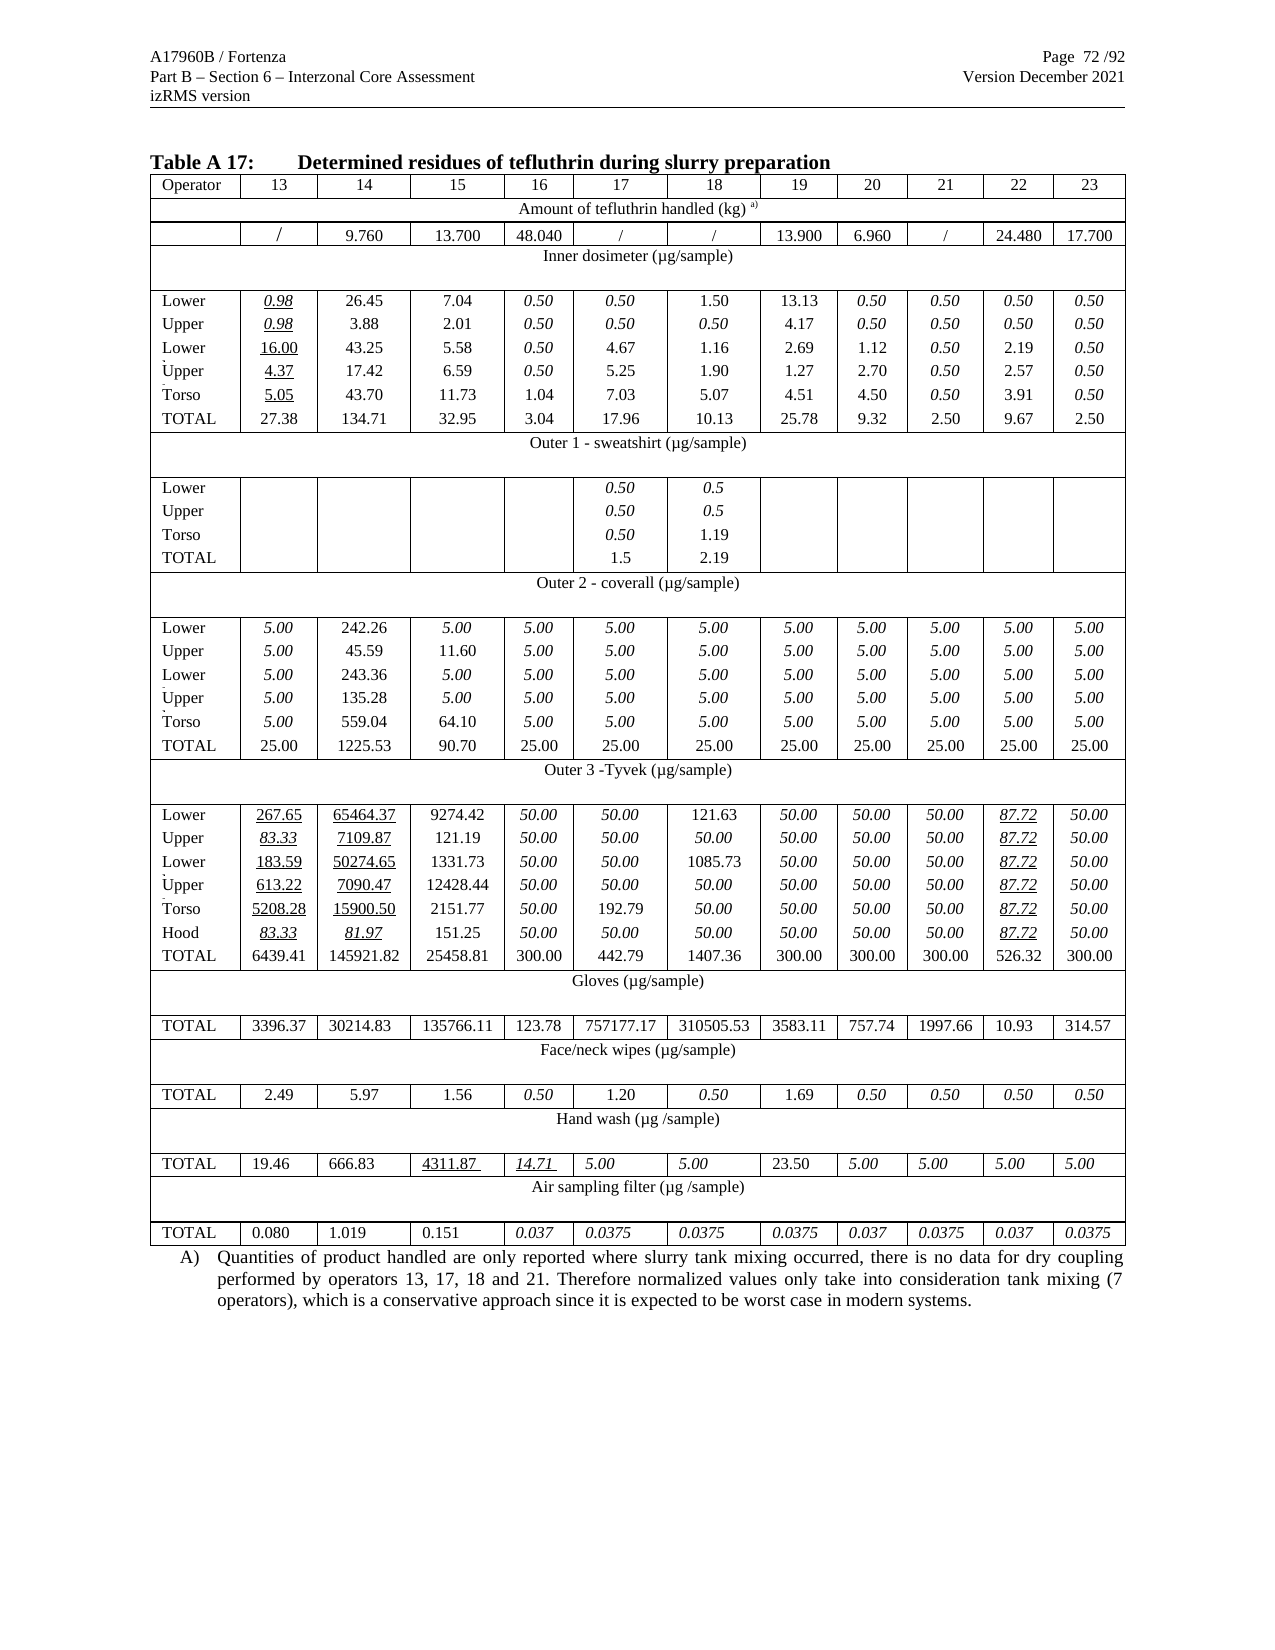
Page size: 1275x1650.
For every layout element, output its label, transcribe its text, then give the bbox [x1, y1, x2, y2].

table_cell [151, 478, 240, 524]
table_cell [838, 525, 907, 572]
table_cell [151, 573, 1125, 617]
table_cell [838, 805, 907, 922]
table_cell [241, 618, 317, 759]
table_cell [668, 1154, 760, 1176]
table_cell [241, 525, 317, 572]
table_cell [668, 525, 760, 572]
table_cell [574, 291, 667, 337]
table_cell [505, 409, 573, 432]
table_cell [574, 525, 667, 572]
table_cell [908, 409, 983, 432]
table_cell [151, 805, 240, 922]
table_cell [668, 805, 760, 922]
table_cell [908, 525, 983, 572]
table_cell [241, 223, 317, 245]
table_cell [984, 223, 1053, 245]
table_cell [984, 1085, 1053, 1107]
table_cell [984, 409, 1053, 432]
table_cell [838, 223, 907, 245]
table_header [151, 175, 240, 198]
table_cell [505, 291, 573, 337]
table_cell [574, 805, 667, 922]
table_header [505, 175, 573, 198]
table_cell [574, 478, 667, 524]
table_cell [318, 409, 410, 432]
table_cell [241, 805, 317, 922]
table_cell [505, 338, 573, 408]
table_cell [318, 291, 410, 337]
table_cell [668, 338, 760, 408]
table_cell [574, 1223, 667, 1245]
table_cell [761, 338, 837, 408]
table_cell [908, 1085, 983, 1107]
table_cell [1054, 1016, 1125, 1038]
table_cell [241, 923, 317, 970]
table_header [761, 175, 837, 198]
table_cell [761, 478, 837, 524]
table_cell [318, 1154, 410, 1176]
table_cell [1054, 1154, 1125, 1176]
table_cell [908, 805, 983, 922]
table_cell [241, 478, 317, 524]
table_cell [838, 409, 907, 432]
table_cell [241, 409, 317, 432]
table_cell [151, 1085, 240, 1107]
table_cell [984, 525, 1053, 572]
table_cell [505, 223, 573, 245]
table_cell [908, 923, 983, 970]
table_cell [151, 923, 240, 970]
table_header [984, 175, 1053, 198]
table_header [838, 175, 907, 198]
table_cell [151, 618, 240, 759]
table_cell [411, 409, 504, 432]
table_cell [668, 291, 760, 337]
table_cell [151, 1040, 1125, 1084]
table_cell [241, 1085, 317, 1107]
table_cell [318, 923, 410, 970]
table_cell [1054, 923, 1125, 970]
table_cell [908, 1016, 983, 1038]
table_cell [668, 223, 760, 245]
list Quantities of product handled are only reported where slurry tank mixing occurred, there is no data for dry coupling performed by operators 13, 17, 18 and 21. Therefore normalized values only take into consideration tank mixing (7 operators), which is a conservative approach since it is expected to be worst case in modern systems. [179, 1246, 1125, 1311]
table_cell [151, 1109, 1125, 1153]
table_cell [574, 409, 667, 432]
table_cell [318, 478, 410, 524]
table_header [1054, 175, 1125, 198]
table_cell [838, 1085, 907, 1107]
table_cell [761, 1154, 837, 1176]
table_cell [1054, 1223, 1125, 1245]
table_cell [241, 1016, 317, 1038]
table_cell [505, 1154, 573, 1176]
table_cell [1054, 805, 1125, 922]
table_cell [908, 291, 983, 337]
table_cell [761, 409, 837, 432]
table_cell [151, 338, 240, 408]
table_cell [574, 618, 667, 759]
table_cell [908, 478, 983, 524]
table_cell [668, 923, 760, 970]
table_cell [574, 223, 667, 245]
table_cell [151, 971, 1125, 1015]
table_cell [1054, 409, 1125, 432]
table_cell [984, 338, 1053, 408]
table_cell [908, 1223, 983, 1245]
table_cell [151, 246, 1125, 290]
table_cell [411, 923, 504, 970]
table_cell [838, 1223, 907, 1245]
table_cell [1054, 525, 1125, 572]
text Table A 17: Determined residues of tefluthrin during slurry preparation [150, 150, 1125, 174]
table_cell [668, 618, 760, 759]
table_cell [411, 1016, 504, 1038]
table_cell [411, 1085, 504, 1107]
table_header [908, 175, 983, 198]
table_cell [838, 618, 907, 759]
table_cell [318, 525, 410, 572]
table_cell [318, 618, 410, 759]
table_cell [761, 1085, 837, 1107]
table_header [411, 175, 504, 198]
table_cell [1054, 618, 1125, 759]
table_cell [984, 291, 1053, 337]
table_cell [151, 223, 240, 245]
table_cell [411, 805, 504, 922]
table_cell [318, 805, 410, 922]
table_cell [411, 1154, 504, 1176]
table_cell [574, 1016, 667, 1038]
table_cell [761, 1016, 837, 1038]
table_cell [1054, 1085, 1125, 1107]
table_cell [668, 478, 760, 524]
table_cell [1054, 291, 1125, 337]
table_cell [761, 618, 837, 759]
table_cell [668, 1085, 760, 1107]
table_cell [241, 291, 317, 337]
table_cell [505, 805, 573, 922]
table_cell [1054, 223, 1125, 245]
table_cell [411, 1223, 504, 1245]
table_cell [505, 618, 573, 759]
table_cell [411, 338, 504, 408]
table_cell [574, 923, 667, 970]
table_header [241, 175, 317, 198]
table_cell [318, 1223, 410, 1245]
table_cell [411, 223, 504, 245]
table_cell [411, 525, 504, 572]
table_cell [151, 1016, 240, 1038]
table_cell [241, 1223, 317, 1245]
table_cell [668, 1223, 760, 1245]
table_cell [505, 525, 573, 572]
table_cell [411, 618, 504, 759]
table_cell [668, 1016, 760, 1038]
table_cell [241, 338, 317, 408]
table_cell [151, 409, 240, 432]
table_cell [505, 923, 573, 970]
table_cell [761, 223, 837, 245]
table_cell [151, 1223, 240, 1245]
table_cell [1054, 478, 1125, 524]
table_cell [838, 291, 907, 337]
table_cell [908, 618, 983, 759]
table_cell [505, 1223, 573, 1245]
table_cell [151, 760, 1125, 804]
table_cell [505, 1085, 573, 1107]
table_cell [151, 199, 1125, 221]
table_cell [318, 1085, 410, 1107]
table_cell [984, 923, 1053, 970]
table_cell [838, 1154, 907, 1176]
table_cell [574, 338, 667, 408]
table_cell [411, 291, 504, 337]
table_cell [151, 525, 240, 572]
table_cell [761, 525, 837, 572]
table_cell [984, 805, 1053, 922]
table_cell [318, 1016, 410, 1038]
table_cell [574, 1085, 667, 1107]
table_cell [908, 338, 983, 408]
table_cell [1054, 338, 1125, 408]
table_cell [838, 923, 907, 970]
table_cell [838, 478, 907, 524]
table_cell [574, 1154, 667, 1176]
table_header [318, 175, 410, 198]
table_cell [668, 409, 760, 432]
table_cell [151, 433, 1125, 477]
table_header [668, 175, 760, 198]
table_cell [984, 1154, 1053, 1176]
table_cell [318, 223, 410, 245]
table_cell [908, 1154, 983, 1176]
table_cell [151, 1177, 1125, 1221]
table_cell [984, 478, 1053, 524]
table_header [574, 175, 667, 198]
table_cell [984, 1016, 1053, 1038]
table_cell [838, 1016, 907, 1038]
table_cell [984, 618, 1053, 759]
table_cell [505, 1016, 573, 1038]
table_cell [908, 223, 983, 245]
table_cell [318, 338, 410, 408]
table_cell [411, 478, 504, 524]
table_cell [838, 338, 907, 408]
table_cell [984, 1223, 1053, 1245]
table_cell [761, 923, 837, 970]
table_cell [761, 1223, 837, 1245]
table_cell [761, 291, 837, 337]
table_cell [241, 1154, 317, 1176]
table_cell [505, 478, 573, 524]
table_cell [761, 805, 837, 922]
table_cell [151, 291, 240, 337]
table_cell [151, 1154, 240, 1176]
